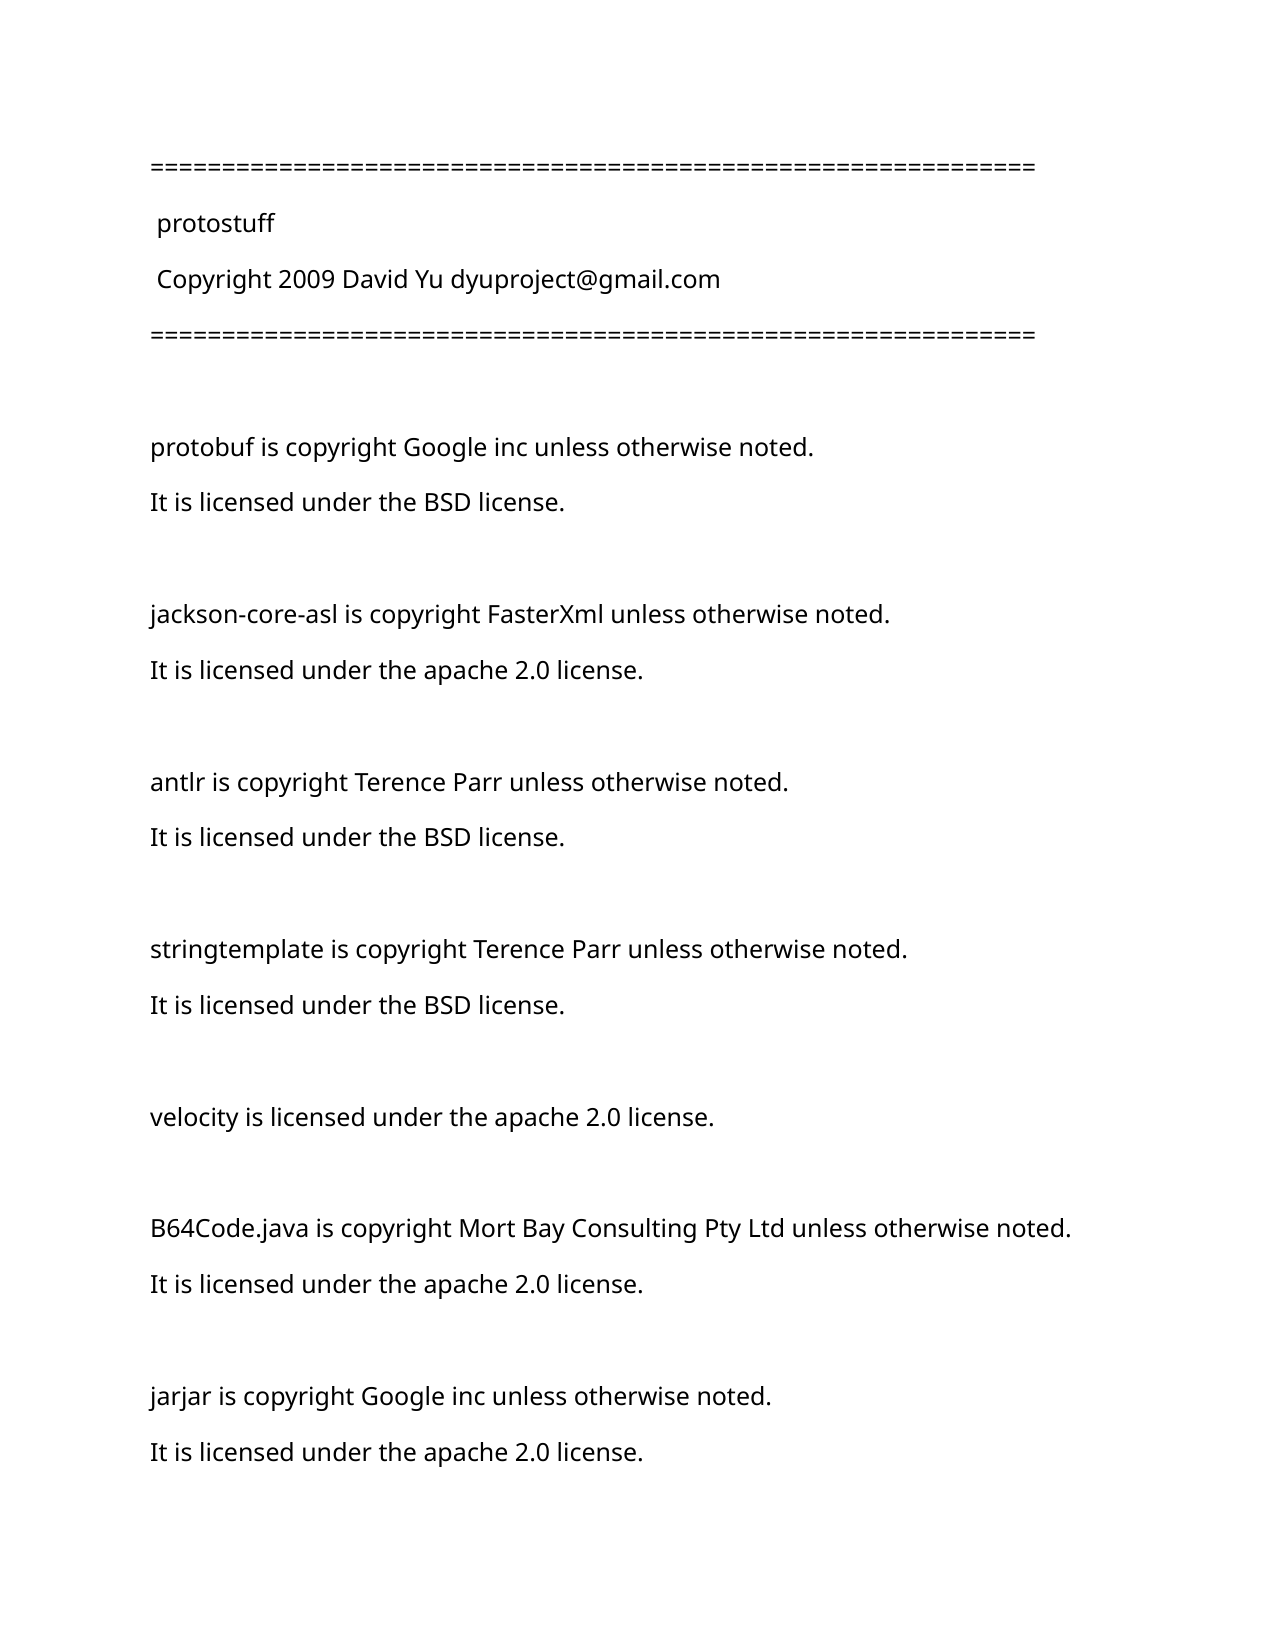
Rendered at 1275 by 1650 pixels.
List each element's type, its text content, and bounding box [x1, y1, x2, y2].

text protobuf is copyright Google inc unless otherwise noted. [150, 429, 1125, 463]
text jarjar is copyright Google inc unless otherwise noted. [150, 1378, 1125, 1412]
text It is licensed under the BSD license. [150, 987, 1125, 1022]
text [150, 1267, 1125, 1301]
text It is licensed under the BSD license. [150, 485, 1125, 519]
text protostuff [150, 206, 1125, 240]
text B64Code.java is copyright Mort Bay Consulting Pty Ltd unless otherwise noted. [150, 1211, 1125, 1245]
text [150, 1434, 1125, 1468]
text stringtemplate is copyright Terence Parr unless otherwise noted. [150, 932, 1125, 966]
text It is licensed under the apache 2.0 license. [150, 652, 1125, 687]
text jackson-core-asl is copyright FasterXml unless otherwise noted. [150, 597, 1125, 631]
text It is licensed under the BSD license. [150, 820, 1125, 854]
text Copyright 2009 David Yu dyuproject@gmail.com [150, 262, 1125, 296]
text ============================================================== [150, 150, 1125, 184]
text antlr is copyright Terence Parr unless otherwise noted. [150, 764, 1125, 798]
text velocity is licensed under the apache 2.0 license. [150, 1099, 1125, 1133]
text ============================================================== [150, 317, 1125, 352]
